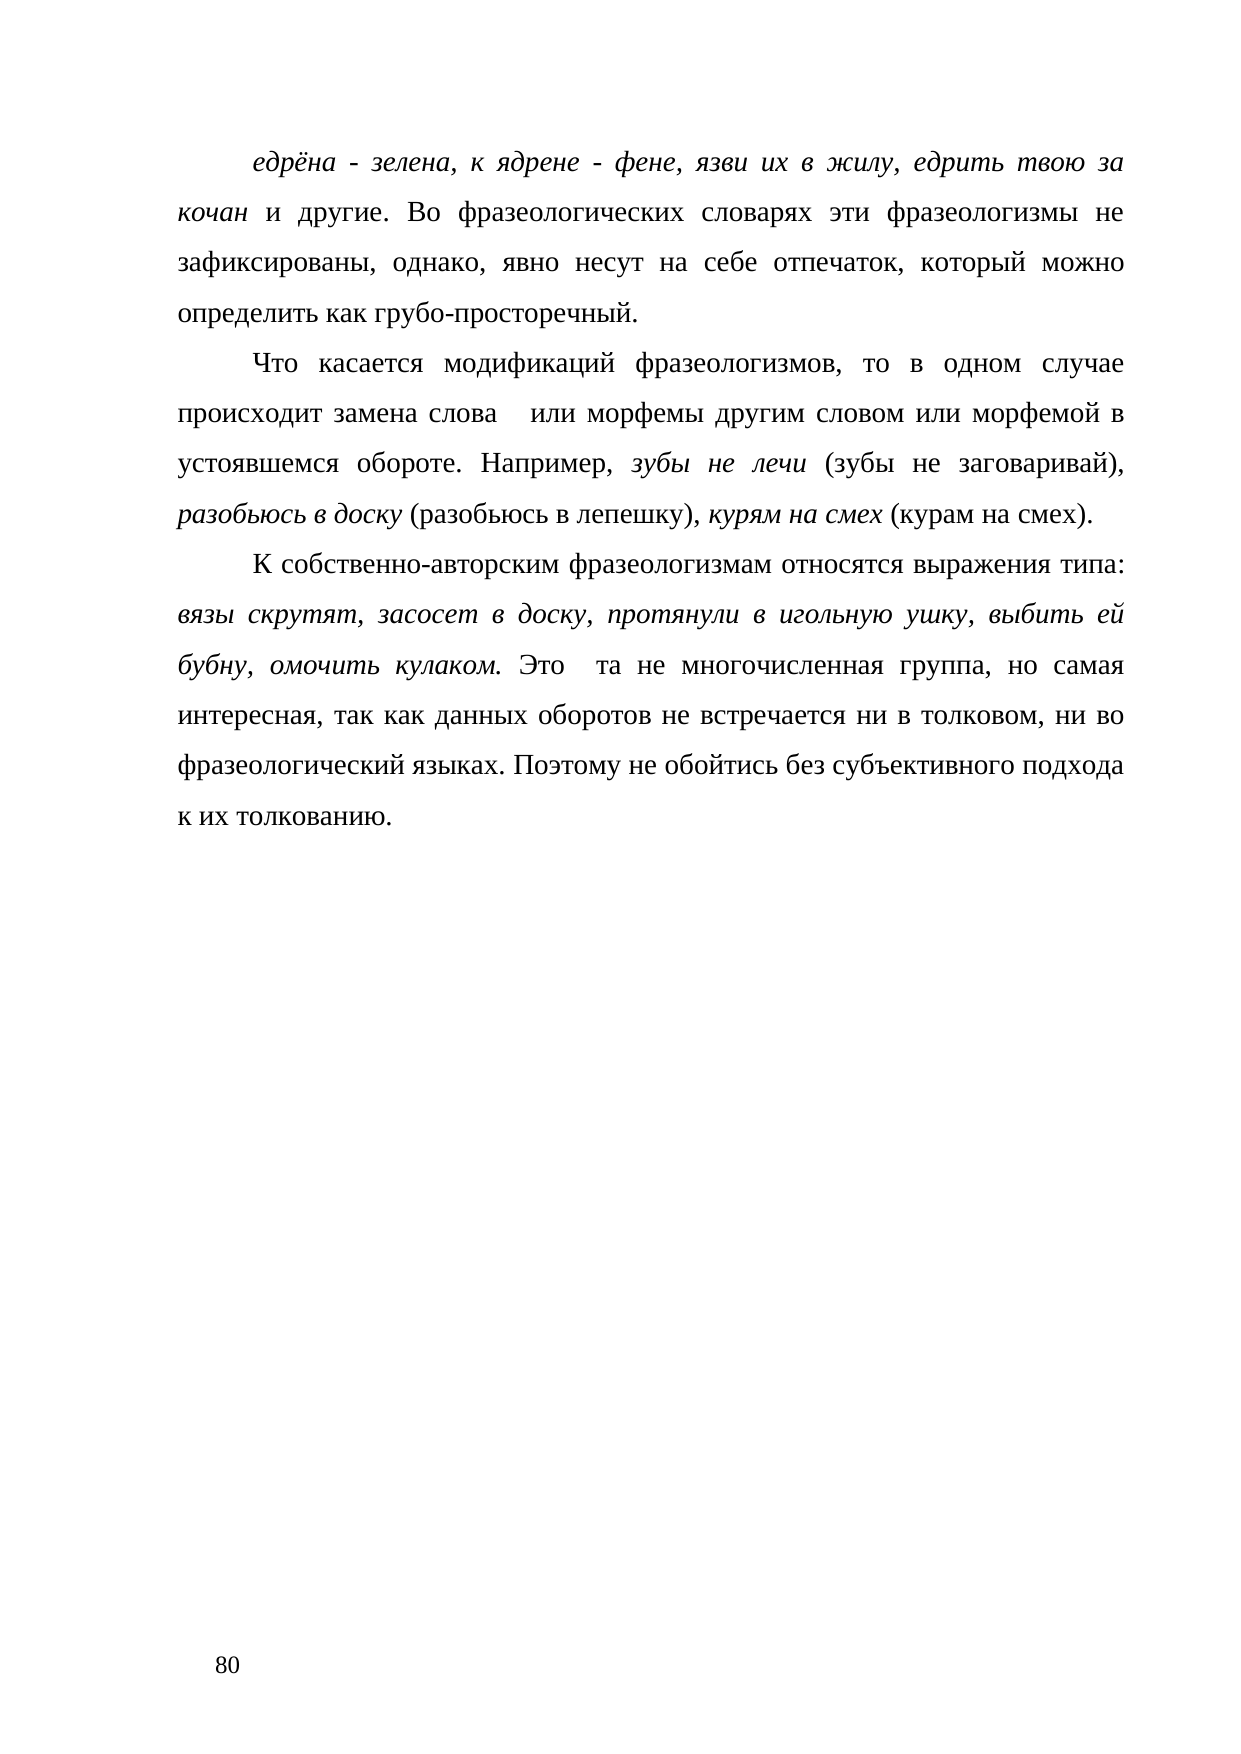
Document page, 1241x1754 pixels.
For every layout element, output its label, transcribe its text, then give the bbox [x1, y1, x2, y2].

list Что касается модификаций фразеологизмов, то в одном случае происходит замена слова или морфемы другим словом или морфемой в устоявшемся обороте. Например, зубы не лечи (зубы не заговаривай), разобьюсь в доску (разобьюсь в лепешку), курям на смех (курам на смех). [177, 345, 1125, 530]
list К собственно-авторским фразеологизмам относятся выражения типа: вязы скрутят, засосет в доску, протянули в игольную ушку, выбить ей бубну, омочить кулаком. Это та не многочисленная группа, но самая интересная, так как данных оборотов не встречается ни в толковом, ни во фразеологический языках. Поэтому не обойтись без субъективного подхода к их толкованию. [177, 546, 1125, 832]
list едрёна - зелена, к ядрене - фене, язви их в жилу, едрить твою за кочан и другие. Во фразеологических словарях эти фразеологизмы не зафиксированы, однако, явно несут на себе отпечаток, который можно определить как грубо-просторечный. [177, 144, 1125, 328]
